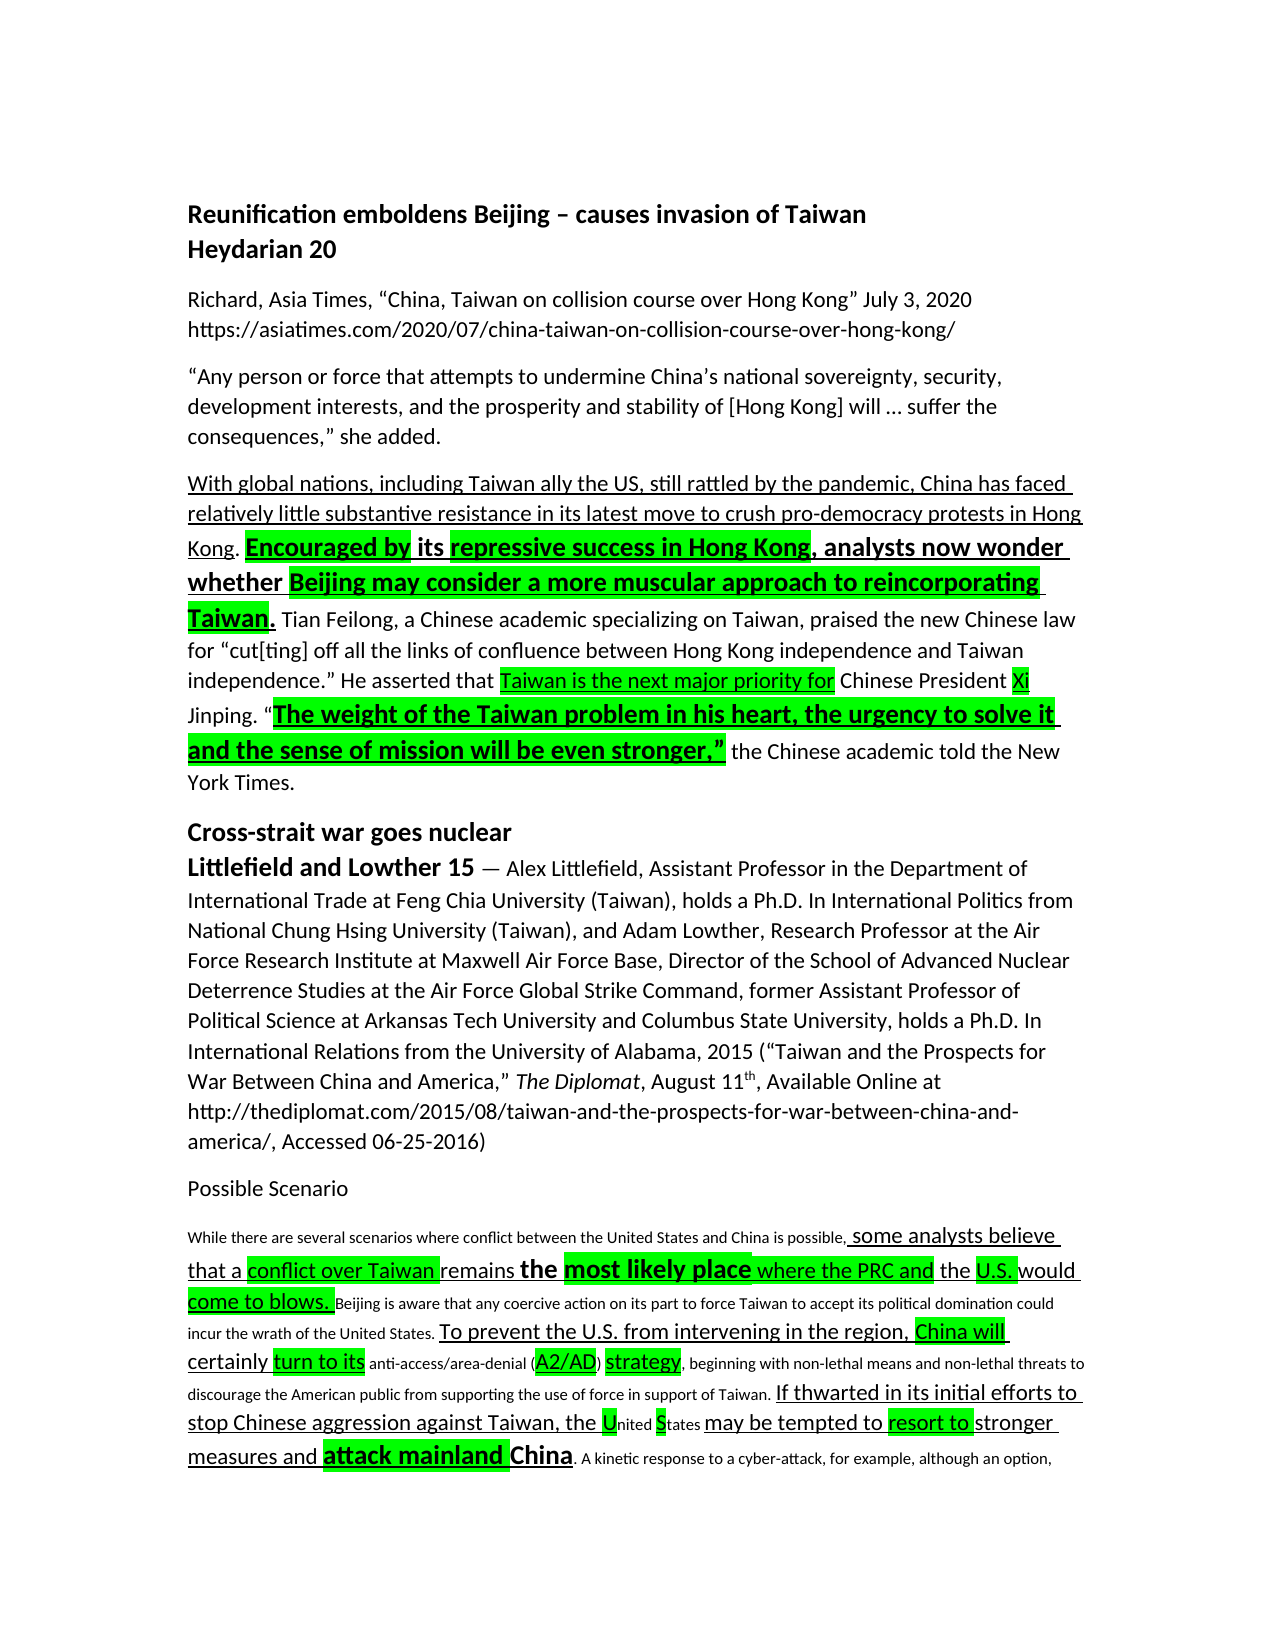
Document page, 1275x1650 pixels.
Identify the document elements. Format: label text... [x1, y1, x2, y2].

text Richard, Asia Times, “China, Taiwan on collision course over Hong Kong” July 3, 2020 https://asiatimes.com/2020/07/china-taiwan-on-collision-course-over-hong-kong/ [187, 285, 1087, 343]
text With global nations, including Taiwan ally the US, still rattled by the pandemic, China has faced relatively little substantive resistance in its latest move to crush pro-democracy protests in Hong Kong. Encouraged by its repressive success in Hong Kong, analysts now wonder whether Beijing may consider a more muscular approach to reincorporating Taiwan. Tian Feilong, a Chinese academic specializing on Taiwan, praised the new Chinese law for “cut[ting] off all the links of confluence between Hong Kong independence and Taiwan independence.” He asserted that Taiwan is the next major priority for Chinese President Xi Jinping. “The weight of the Taiwan problem in his heart, the urgency to solve it and the sense of mission will be even stronger,” the Chinese academic told the New York Times. [187, 469, 1087, 796]
text Littlefield and Lowther 15 — Alex Littlefield, Assistant Professor in the Department of International Trade at Feng Chia University (Taiwan), holds a Ph.D. In International Politics from National Chung Hsing University (Taiwan), and Adam Lowther, Research Professor at the Air Force Research Institute at Maxwell Air Force Base, Director of the School of Advanced Nuclear Deterrence Studies at the Air Force Global Strike Command, former Assistant Professor of Political Science at Arkansas Tech University and Columbus State University, holds a Ph.D. In International Relations from the University of Alabama, 2015 (“Taiwan and the Prospects for War Between China and America,” The Diplomat, August 11th, Available Online at http://thediplomat.com/2015/08/taiwan-and-the-prospects-for-war-between-china-and-america/, Accessed 06-25-2016) [187, 851, 1087, 1156]
text Heydarian 20 [187, 232, 1087, 266]
text Possible Scenario [187, 1174, 1087, 1202]
subtitle Cross-strait war goes nuclear [187, 815, 1087, 848]
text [187, 1221, 1087, 1472]
text “Any person or force that attempts to undermine China’s national sovereignty, security, development interests, and the prosperity and stability of [Hong Kong] will … suffer the consequences,” she added. [187, 362, 1087, 450]
subtitle Reunification emboldens Beijing – causes invasion of Taiwan [187, 197, 1087, 230]
